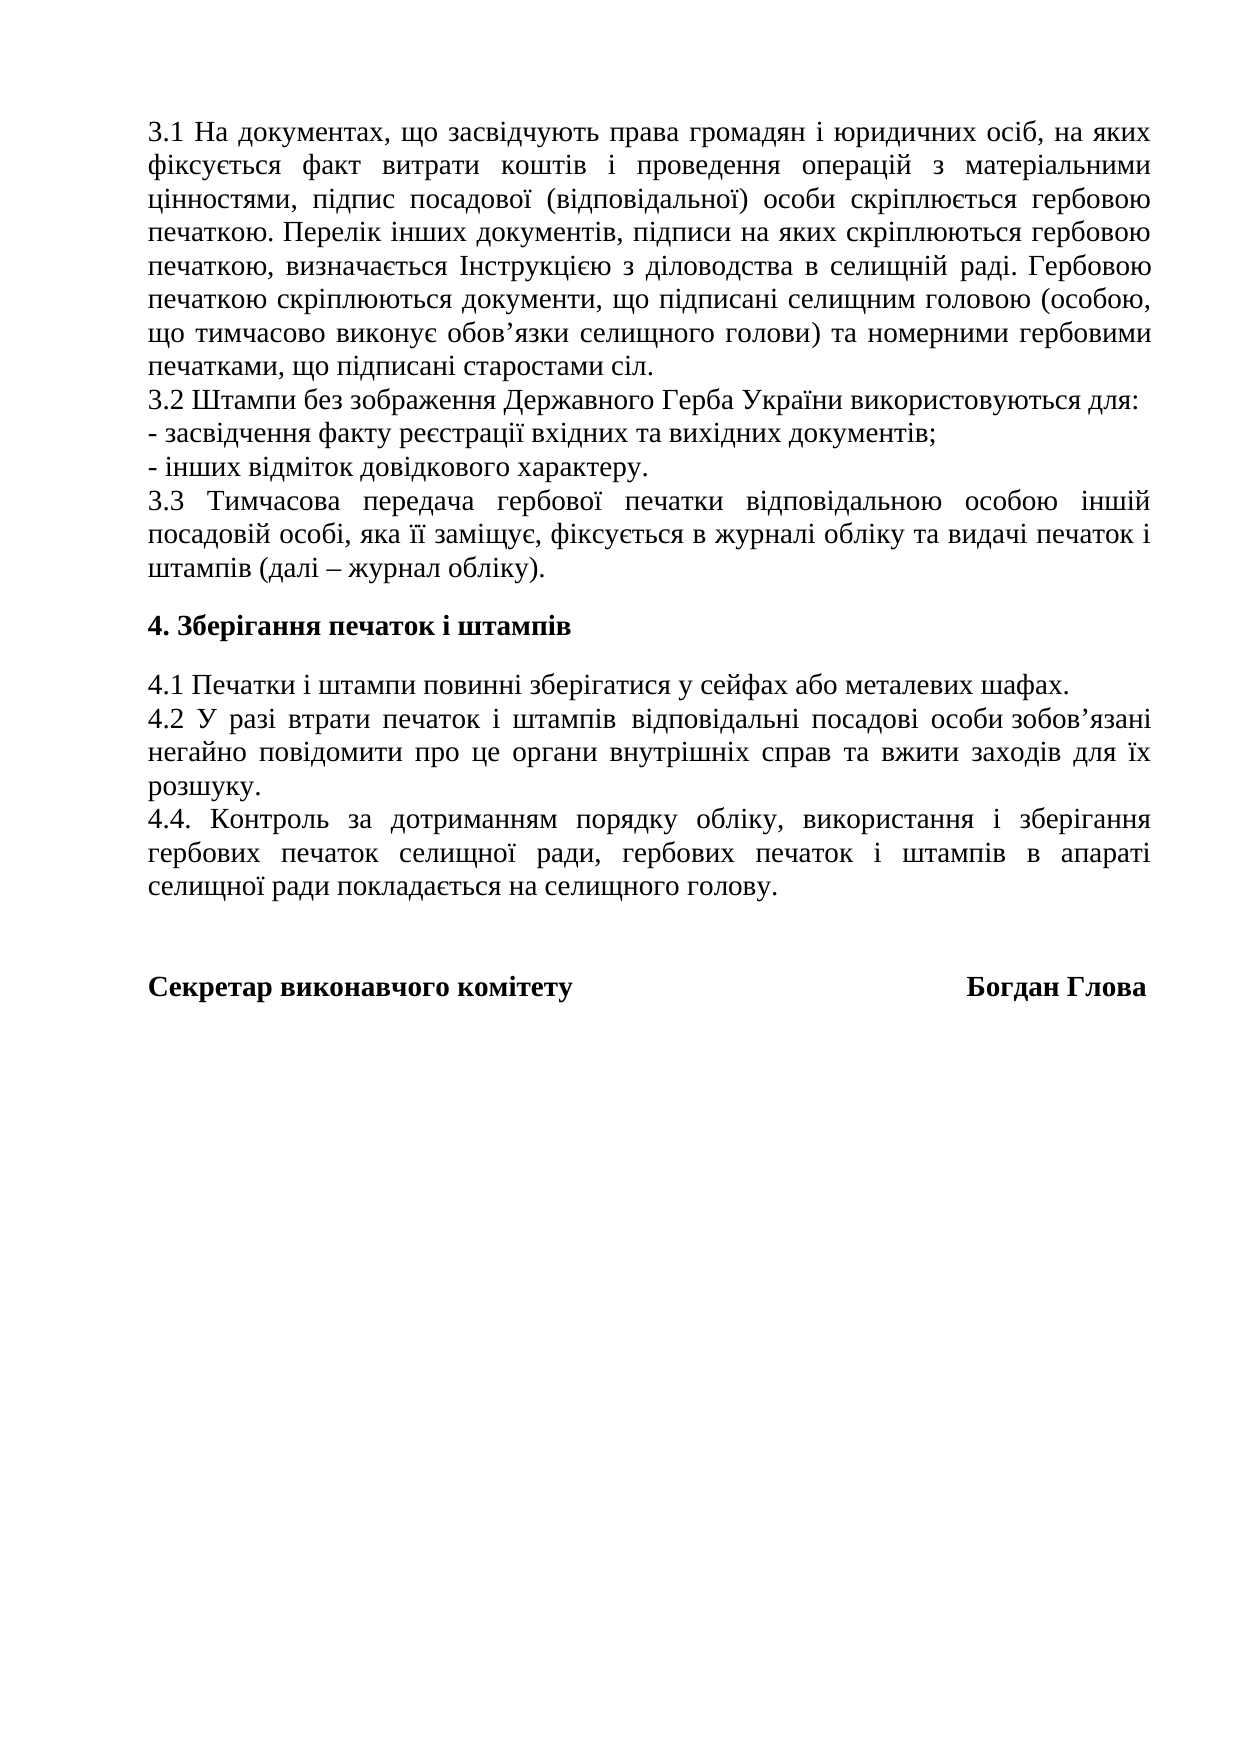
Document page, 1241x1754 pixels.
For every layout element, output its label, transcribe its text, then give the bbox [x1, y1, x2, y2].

text 4.4. Контроль за дотриманням порядку обліку, використання і зберігання гербових печаток селищної ради, гербових печаток і штампів в апараті селищної ради покладається на селищного голову. [148, 801, 1152, 902]
text - засвідчення факту реєстрації вхідних та вихідних документів; [148, 416, 1152, 449]
text 3.3 Тимчасова передача гербової печатки відповідальною особою іншій посадовій особі, яка її заміщує, фіксується в журналі обліку та видачі печаток і штампів (далі – журнал обліку). [148, 483, 1152, 583]
text 4.1 Печатки і штампи повинні зберігатися у сейфах або металевих шафах. [148, 667, 1152, 701]
text - інших відміток довідкового характеру. [148, 449, 1152, 483]
text Секретар виконавчого комітету Богдан Глова [148, 969, 1152, 1003]
text 3.1 На документах, що засвідчують права громадян і юридичних осіб, на яких фіксується факт витрати коштів і проведення операцій з матеріальними цінностями, підпис посадової (відповідальної) особи скріплюється гербовою печаткою. Перелік інших документів, підписи на яких скріплюються гербовою печаткою, визначається Інструкцією з діловодства в селищній раді. Гербовою печаткою скріплюються документи, що підписані селищним головою (особою, що тимчасово виконує обов’язки селищного голови) та номерними гербовими печатками, що підписані старостами сіл. [148, 114, 1152, 382]
text 3.2 Штампи без зображення Державного Герба України використовуються для: [148, 382, 1152, 416]
text 4.2 У разі втрати печаток і штампів відповідальні посадові особи зобов’язані негайно повідомити про це органи внутрішніх справ та вжити заходів для їх розшуку. [148, 701, 1152, 801]
text 4. Зберігання печаток і штампів [148, 608, 1152, 642]
